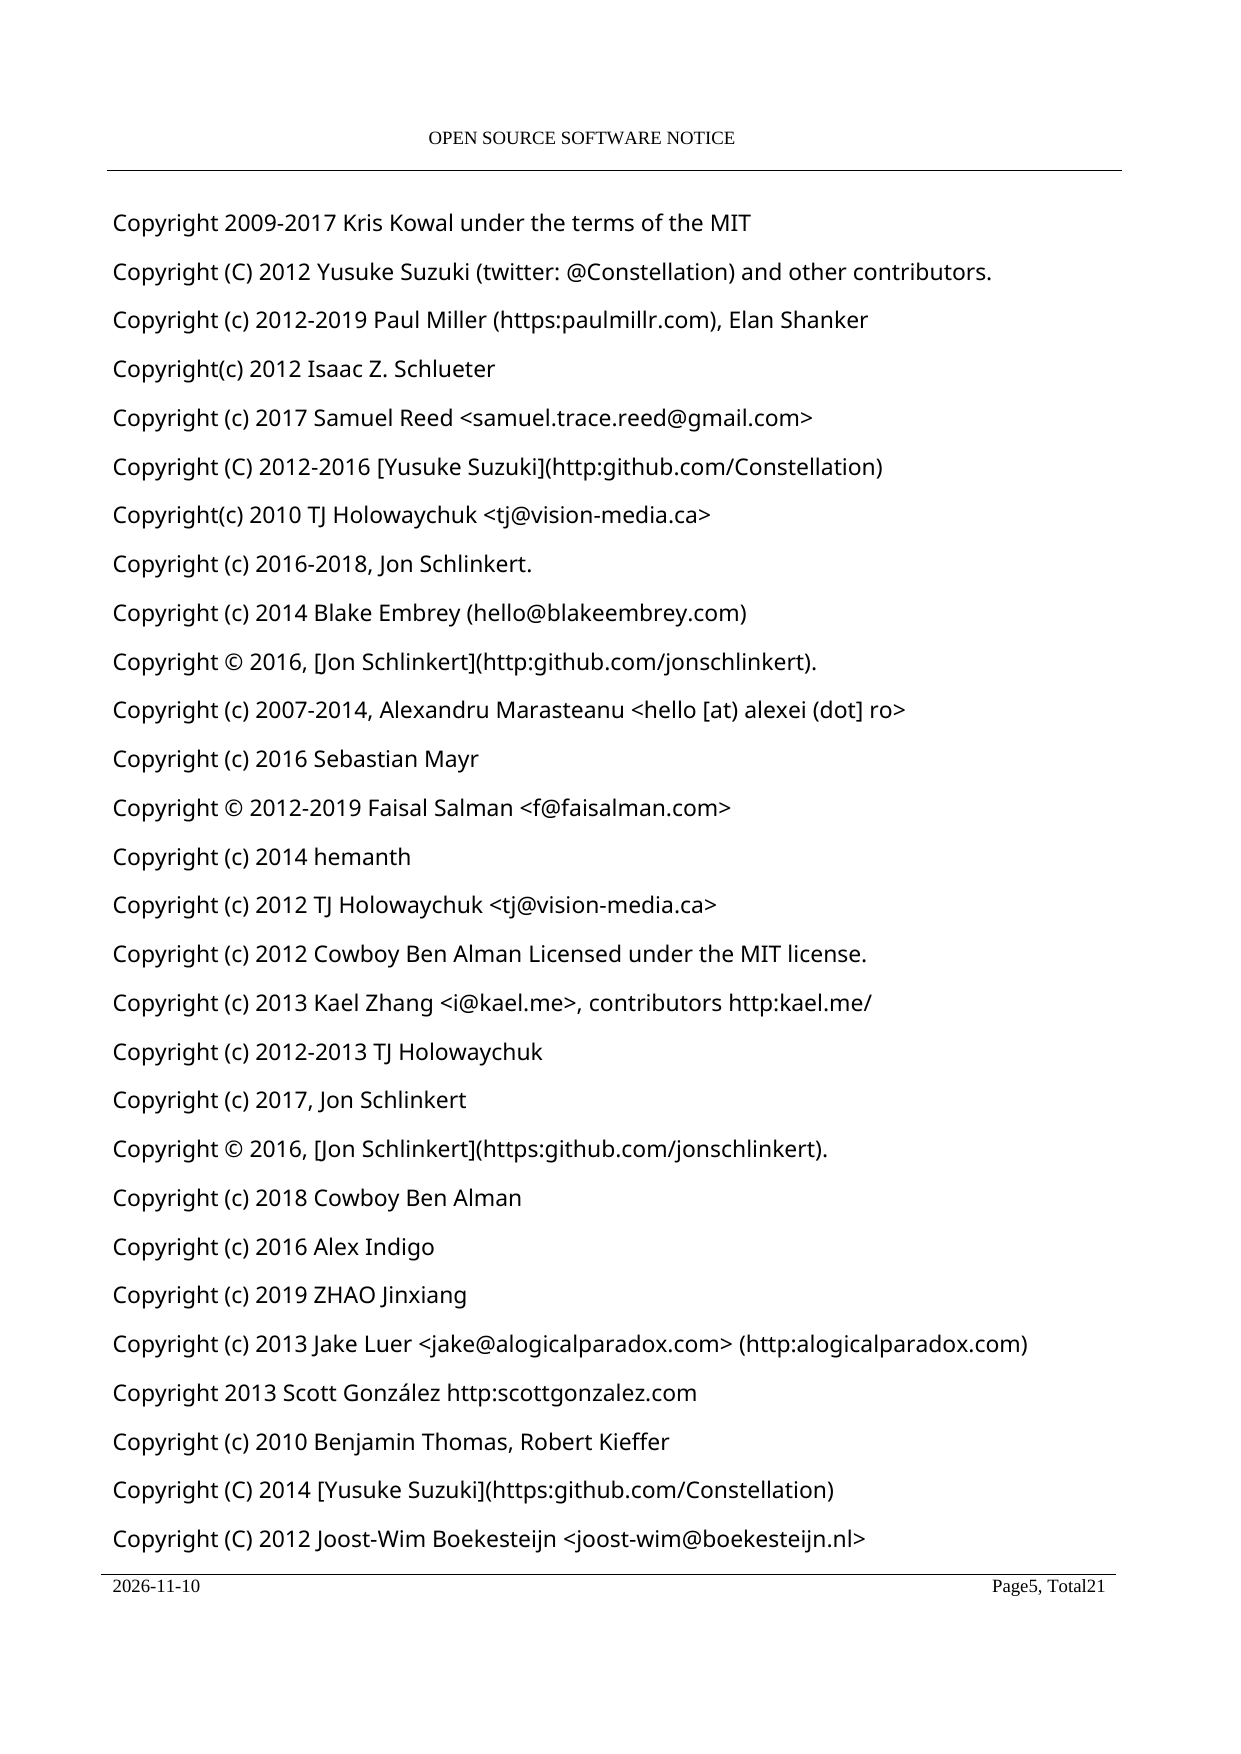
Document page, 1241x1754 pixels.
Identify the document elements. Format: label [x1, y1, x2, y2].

text [112, 206, 1128, 1555]
